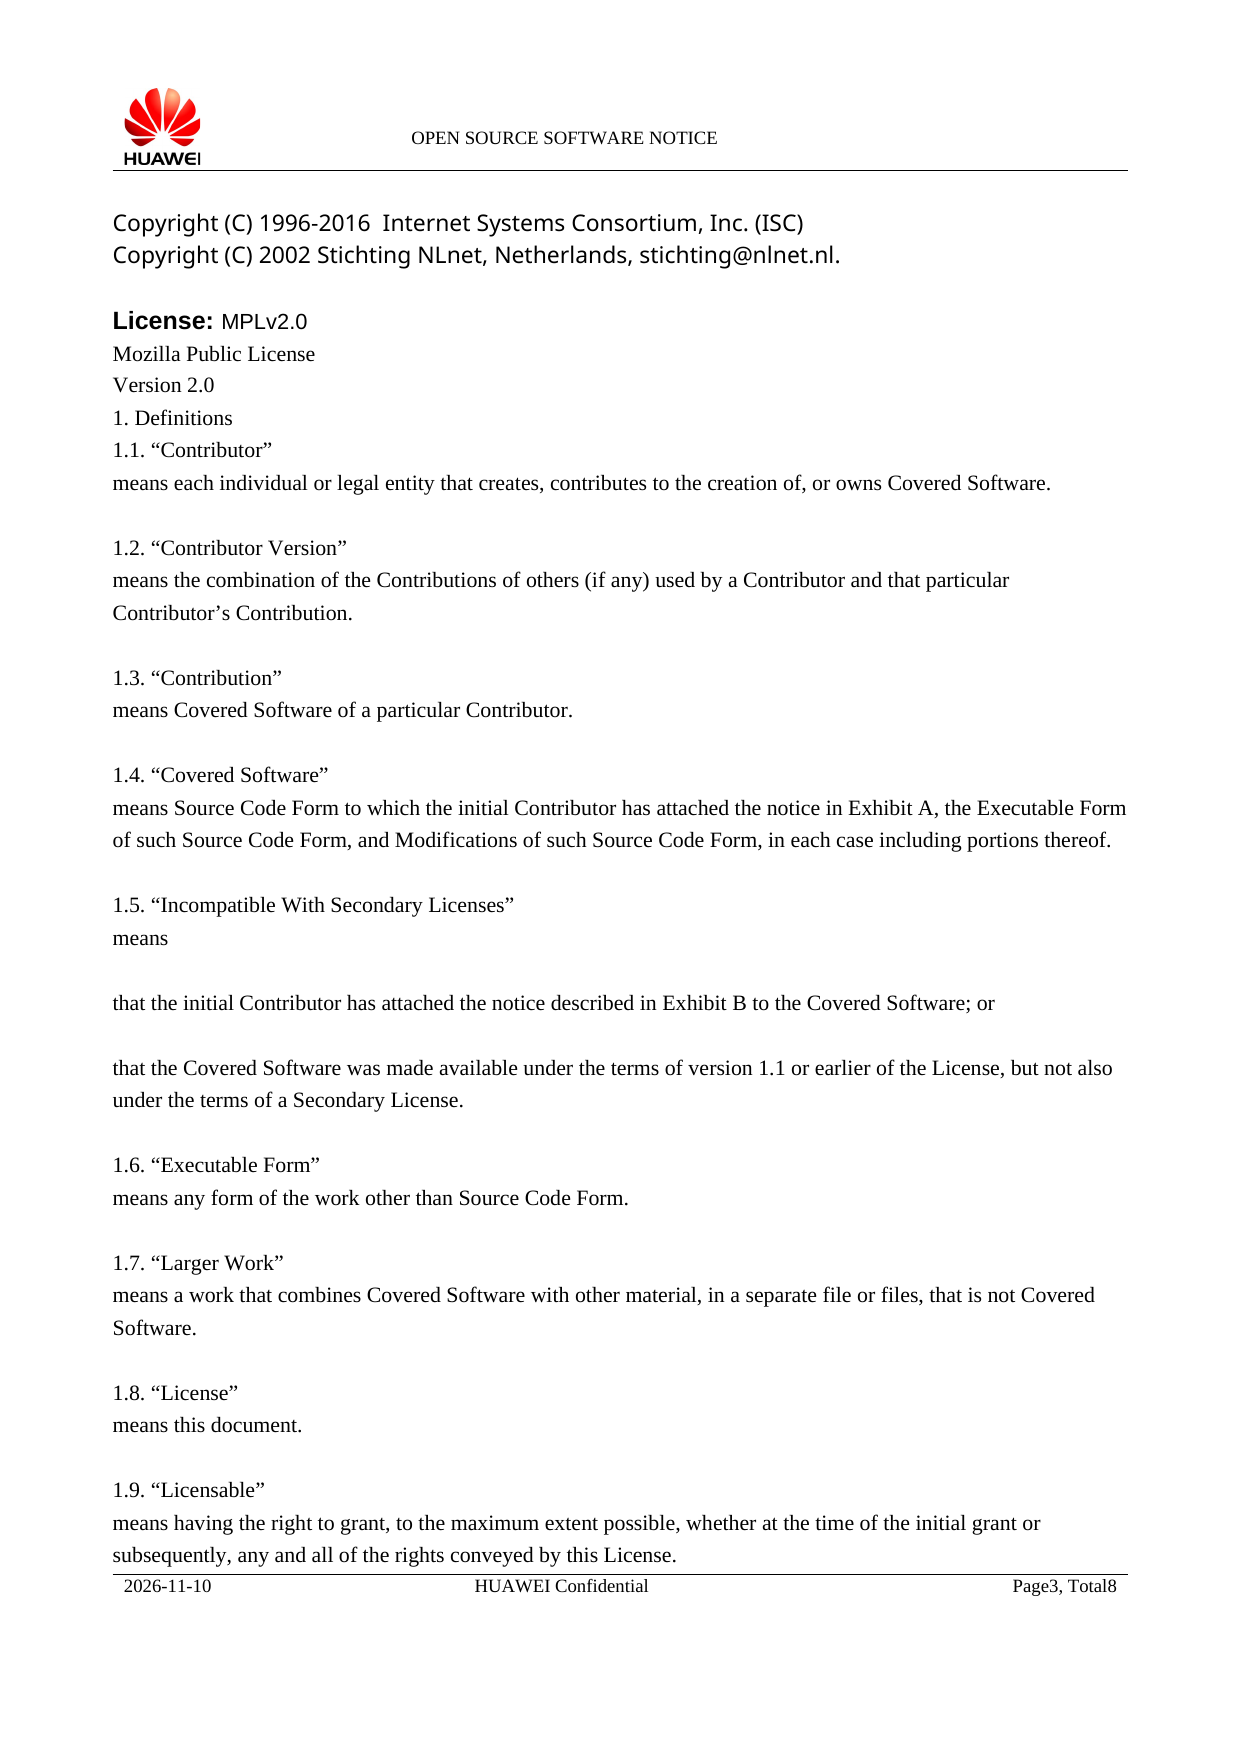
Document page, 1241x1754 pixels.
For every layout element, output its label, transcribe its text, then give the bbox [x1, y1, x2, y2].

text License: MPLv2.0 [112, 304, 1128, 336]
picture [124, 88, 201, 165]
